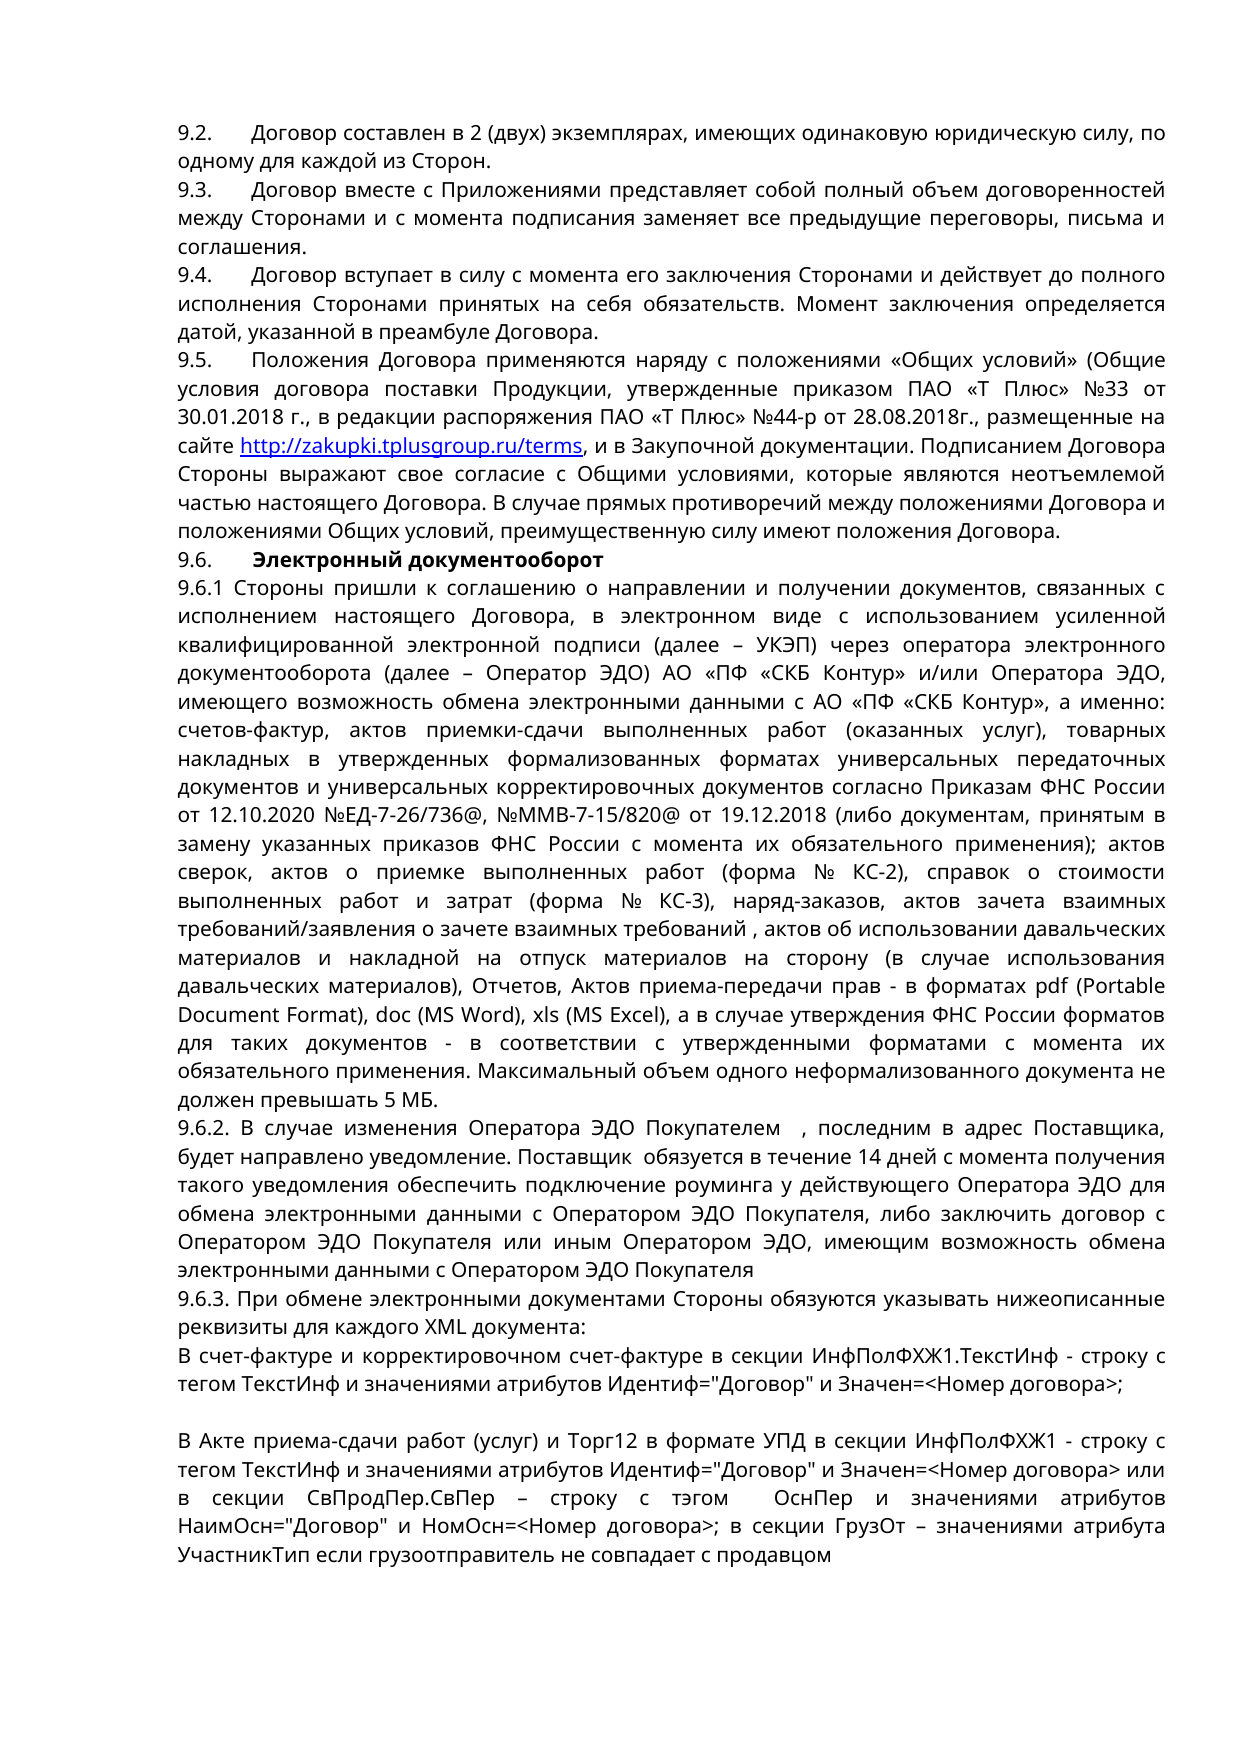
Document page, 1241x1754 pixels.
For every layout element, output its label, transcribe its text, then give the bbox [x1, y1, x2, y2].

list 9.6.1 Стороны пришли к соглашению о направлении и получении документов, связанных с исполнением настоящего Договора, в электронном виде с использованием усиленной квалифицированной электронной подписи (далее – УКЭП) через оператора электронного документооборота (далее – Оператор ЭДО) АО «ПФ «СКБ Контур» и/или Оператора ЭДО, имеющего возможность обмена электронными данными с АО «ПФ «СКБ Контур», а именно: счетов-фактур, актов приемки-сдачи выполненных работ (оказанных услуг), товарных накладных в утвержденных формализованных форматах универсальных передаточных документов и универсальных корректировочных документов согласно Приказам ФНС России от 12.10.2020 №ЕД-7-26/736@, №ММВ-7-15/820@ от 19.12.2018 (либо документам, принятым в замену указанных приказов ФНС России с момента их обязательного применения); актов сверок, актов о приемке выполненных работ (форма № КС-2), справок о стоимости выполненных работ и затрат (форма № КС-3), наряд-заказов, актов зачета взаимных требований/заявления о зачете взаимных требований , актов об использовании давальческих материалов и накладной на отпуск материалов на сторону (в случае использования давальческих материалов), Отчетов, Актов приема-передачи прав - в форматах pdf (Portable Document Format), doc (MS Word), xls (MS Excel), а в случае утверждения ФНС России форматов для таких документов - в соответствии с утвержденными форматами с момента их обязательного применения. Максимальный объем одного неформализованного документа не должен превышать 5 МБ. [177, 573, 1167, 1113]
list Договор вступает в силу с момента его заключения Сторонами и действует до полного исполнения Сторонами принятых на себя обязательств. Момент заключения определяется датой, указанной в преамбуле Договора. [177, 260, 1167, 346]
list Положения Договора применяются наряду с положениями «Общих условий» (Общие условия договора поставки Продукции, утвержденные приказом ПАО «Т Плюс» №33 от 30.01.2018 г., в редакции распоряжения ПАО «Т Плюс» №44-р от 28.08.2018г., размещенные на сайте http://zakupki.tplusgroup.ru/terms, и в Закупочной документации. Подписанием Договора Стороны выражают свое согласие с Общими условиями, которые являются неотъемлемой частью настоящего Договора. В случае прямых противоречий между положениями Договора и положениями Общих условий, преимущественную силу имеют положения Договора. [177, 346, 1167, 545]
list В счет-фактуре и корректировочном счет-фактуре в секции ИнфПолФХЖ1.ТекстИнф - строку с тегом ТекстИнф и значениями атрибутов Идентиф="Договор" и Значен=<Номер договора>; [177, 1341, 1167, 1398]
list Договор вместе с Приложениями представляет собой полный объем договоренностей между Сторонами и с момента подписания заменяет все предыдущие переговоры, письма и соглашения. [177, 175, 1167, 260]
list Договор составлен в 2 (двух) экземплярах, имеющих одинаковую юридическую силу, по одному для каждой из Сторон. [177, 118, 1167, 175]
list Электронный документооборот [177, 545, 1167, 573]
list 9.6.3. При обмене электронными документами Стороны обязуются указывать нижеописанные реквизиты для каждого XML документа: [177, 1284, 1167, 1341]
list В Акте приема-сдачи работ (услуг) и Торг12 в формате УПД в секции ИнфПолФХЖ1 - строку с тегом ТекстИнф и значениями атрибутов Идентиф="Договор" и Значен=<Номер договора> или в секции СвПродПер.СвПер – строку с тэгом ОснПер и значениями атрибутов НаимОсн="Договор" и НомОсн=<Номер договора>; в секции ГрузОт – значениями атрибута УчастникТип если грузоотправитель не совпадает с продавцом [177, 1426, 1167, 1568]
list 9.6.2. В случае изменения Оператора ЭДО Покупателем , последним в адрес Поставщика, будет направлено уведомление. Поставщик обязуется в течение 14 дней с момента получения такого уведомления обеспечить подключение роуминга у действующего Оператора ЭДО для обмена электронными данными с Оператором ЭДО Покупателя, либо заключить договор с Оператором ЭДО Покупателя или иным Оператором ЭДО, имеющим возможность обмена электронными данными с Оператором ЭДО Покупателя [177, 1113, 1167, 1284]
